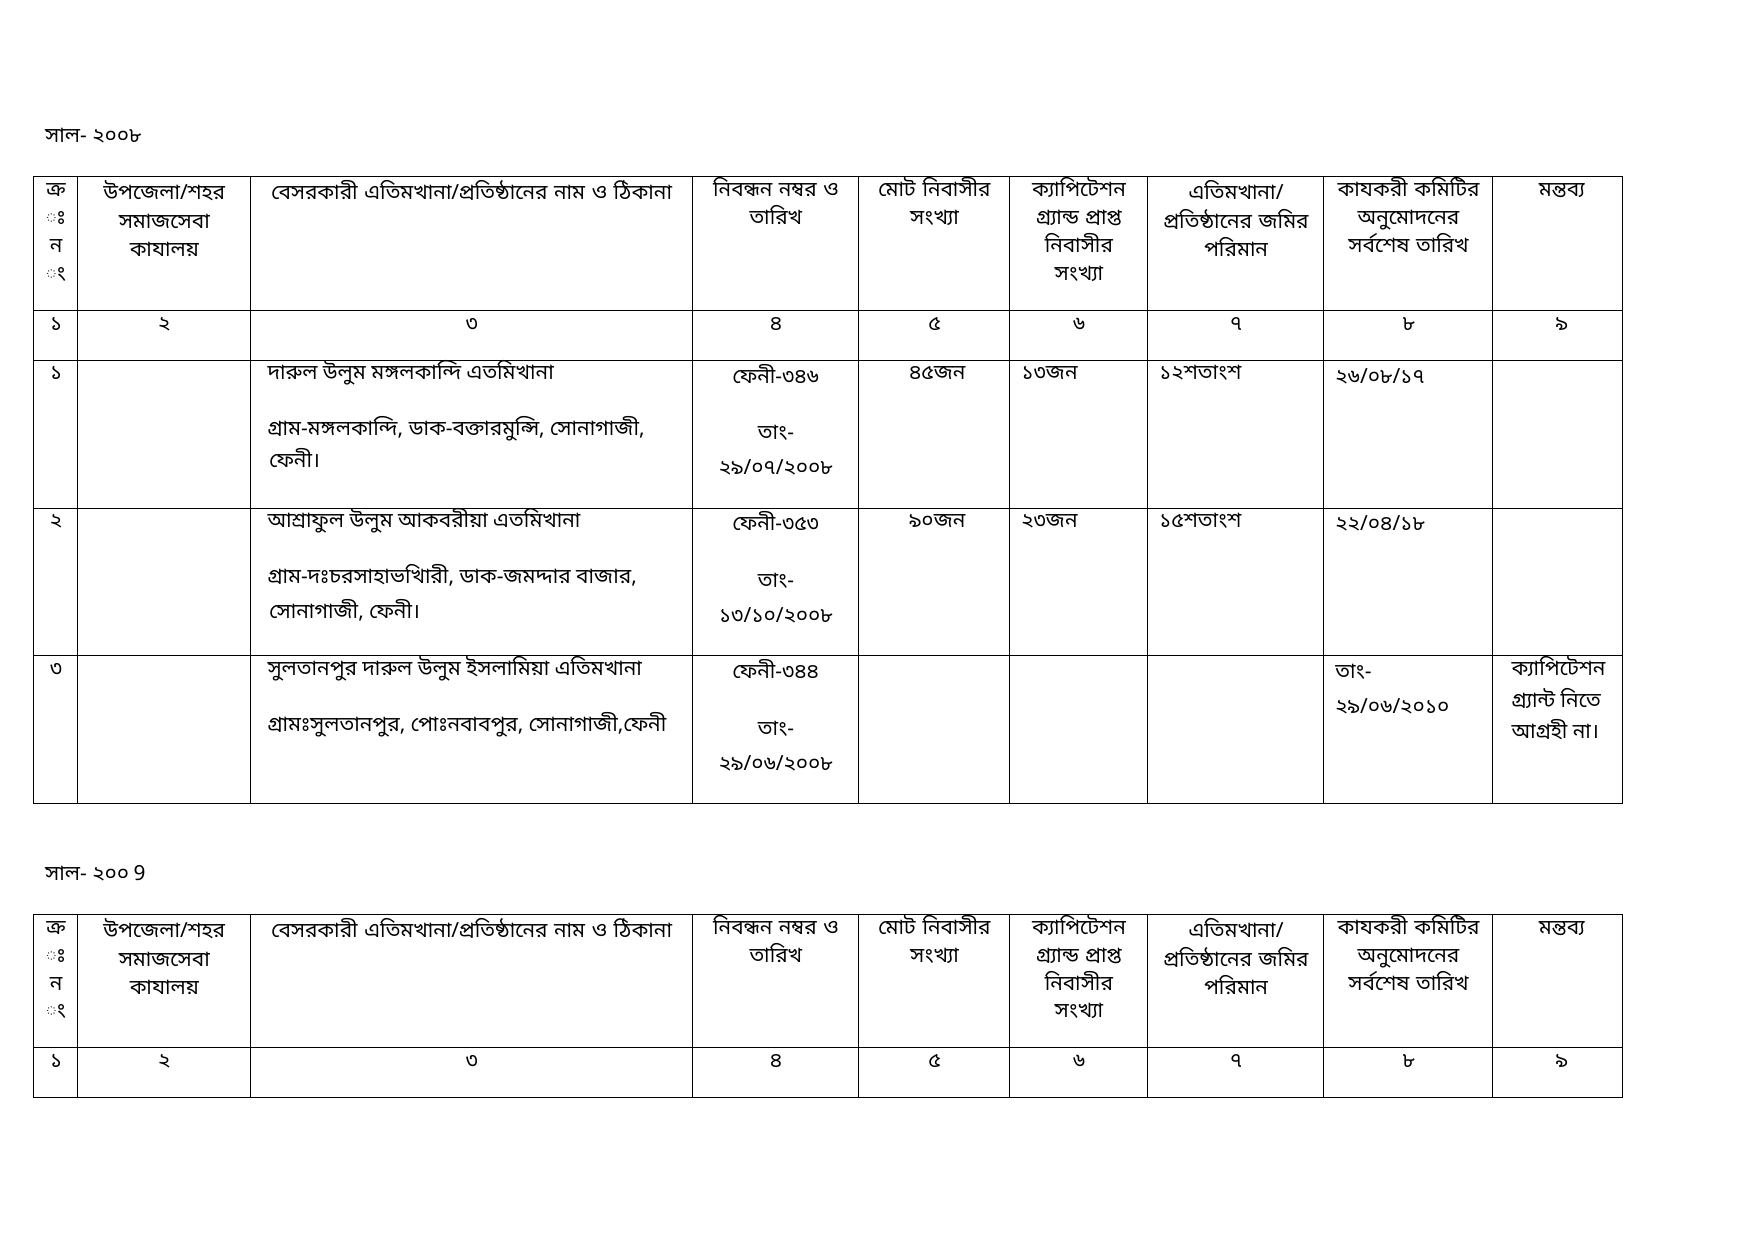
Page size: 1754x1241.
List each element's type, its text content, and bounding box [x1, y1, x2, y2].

table_header মন্তব্য [1493, 915, 1622, 1047]
table_cell ৪ [693, 1048, 858, 1097]
table_cell ৫ [859, 311, 1009, 360]
table_cell ৮ [1324, 311, 1492, 360]
table_header নিবন্ধন নম্বর ও তারিখ [693, 177, 858, 310]
table_header মোট নিবাসীর সংখ্যা [859, 177, 1009, 310]
table_header এতিমখানা/প্রতিষ্ঠানের জমির পরিমান [1148, 177, 1323, 310]
table_header ক্যাপিটেশন গ্র্যান্ড প্রাপ্ত নিবাসীর সংখ্যা [1010, 915, 1147, 1047]
table_cell ১৫শতাংশ [1148, 509, 1323, 655]
table_cell [859, 656, 1009, 803]
table_cell ৬ [1010, 1048, 1147, 1097]
table_header ক্যাপিটেশন গ্র্যান্ড প্রাপ্ত নিবাসীর সংখ্যা [1010, 177, 1147, 310]
table_cell ২ [78, 311, 250, 360]
table_cell [78, 656, 250, 803]
table_cell ২৬/০৮/১৭ [1324, 361, 1492, 507]
table_cell ৯০জন [859, 509, 1009, 655]
table_cell ৪৫জন [859, 361, 1009, 507]
table_cell ৭ [1148, 311, 1323, 360]
table_cell ২ [34, 509, 77, 655]
table_cell ফেনী-৩৪৪ তাং-২৯/০৬/২০০৮ [693, 656, 858, 803]
text সাল- ২০০৮ [45, 120, 1634, 151]
table_cell [1493, 509, 1622, 655]
table_cell ৩ [251, 311, 692, 360]
table_cell আশ্রাফুল উলুম আকবরীয়া এতমিখানা গ্রাম-দঃচরসাহাভখিারী, ডাক-জমদ্দার বাজার, সোনাগাজী, ফেনী। [251, 509, 692, 655]
table_cell ২ [78, 1048, 250, 1097]
table_header মোট নিবাসীর সংখ্যা [859, 915, 1009, 1047]
table_header কাযকরী কমিটির অনুমোদনের সর্বশেষ তারিখ [1324, 915, 1492, 1047]
table_cell সুলতানপুর দারুল উলুম ইসলামিয়া এতিমখানা গ্রামঃসুলতানপুর, পোঃনবাবপুর, সোনাগাজী,ফেনী [251, 656, 692, 803]
table_cell ২৩জন [1010, 509, 1147, 655]
table_cell ৩ [251, 1048, 692, 1097]
table_cell [78, 509, 250, 655]
table_cell ক্যাপিটেশন গ্র্যান্ট নিতে আগ্রহী না। [1493, 656, 1622, 803]
table_header উপজেলা/শহর সমাজসেবা কাযালয় [78, 915, 250, 1047]
table_cell ৩ [34, 656, 77, 803]
table_cell ফেনী-৩৪৬ তাং-২৯/০৭/২০০৮ [693, 361, 858, 507]
table_header এতিমখানা/প্রতিষ্ঠানের জমির পরিমান [1148, 915, 1323, 1047]
table_cell ৯ [1493, 311, 1622, 360]
table_cell ৫ [859, 1048, 1009, 1097]
table_cell তাং-২৯/০৬/২০১০ [1324, 656, 1492, 803]
table_cell ৬ [1010, 311, 1147, 360]
table_cell ৯ [1493, 1048, 1622, 1097]
table_cell ফেনী-৩৫৩ তাং-১৩/১০/২০০৮ [693, 509, 858, 655]
table_header বেসরকারী এতিমখানা/প্রতিষ্ঠানের নাম ও ঠিকানা [251, 915, 692, 1047]
table_cell ১২শতাংশ [1148, 361, 1323, 507]
table_cell [1148, 656, 1323, 803]
table_cell ৭ [1148, 1048, 1323, 1097]
table_cell ১ [34, 1048, 77, 1097]
table_cell [1010, 656, 1147, 803]
table_header ক্রঃ নং [34, 177, 77, 310]
table_header কাযকরী কমিটির অনুমোদনের সর্বশেষ তারিখ [1324, 177, 1492, 310]
table_cell [1493, 361, 1622, 507]
table_cell ৮ [1324, 1048, 1492, 1097]
table_cell ১ [34, 361, 77, 507]
table_cell ৪ [693, 311, 858, 360]
table_header বেসরকারী এতিমখানা/প্রতিষ্ঠানের নাম ও ঠিকানা [251, 177, 692, 310]
table_cell ১৩জন [1010, 361, 1147, 507]
table_header মন্তব্য [1493, 177, 1622, 310]
table_cell ১ [34, 311, 77, 360]
table_header নিবন্ধন নম্বর ও তারিখ [693, 915, 858, 1047]
text সাল- ২০০9 [45, 858, 1634, 888]
table_header উপজেলা/শহর সমাজসেবা কাযালয় [78, 177, 250, 310]
table_cell দারুল উলুম মঙ্গলকান্দি এতমিখানা গ্রাম-মঙ্গলকান্দি, ডাক-বক্তারমুন্সি, সোনাগাজী, ফেনী। [251, 361, 692, 507]
table_cell [78, 361, 250, 507]
table_header ক্রঃ নং [34, 915, 77, 1047]
table_cell ২২/০৪/১৮ [1324, 509, 1492, 655]
